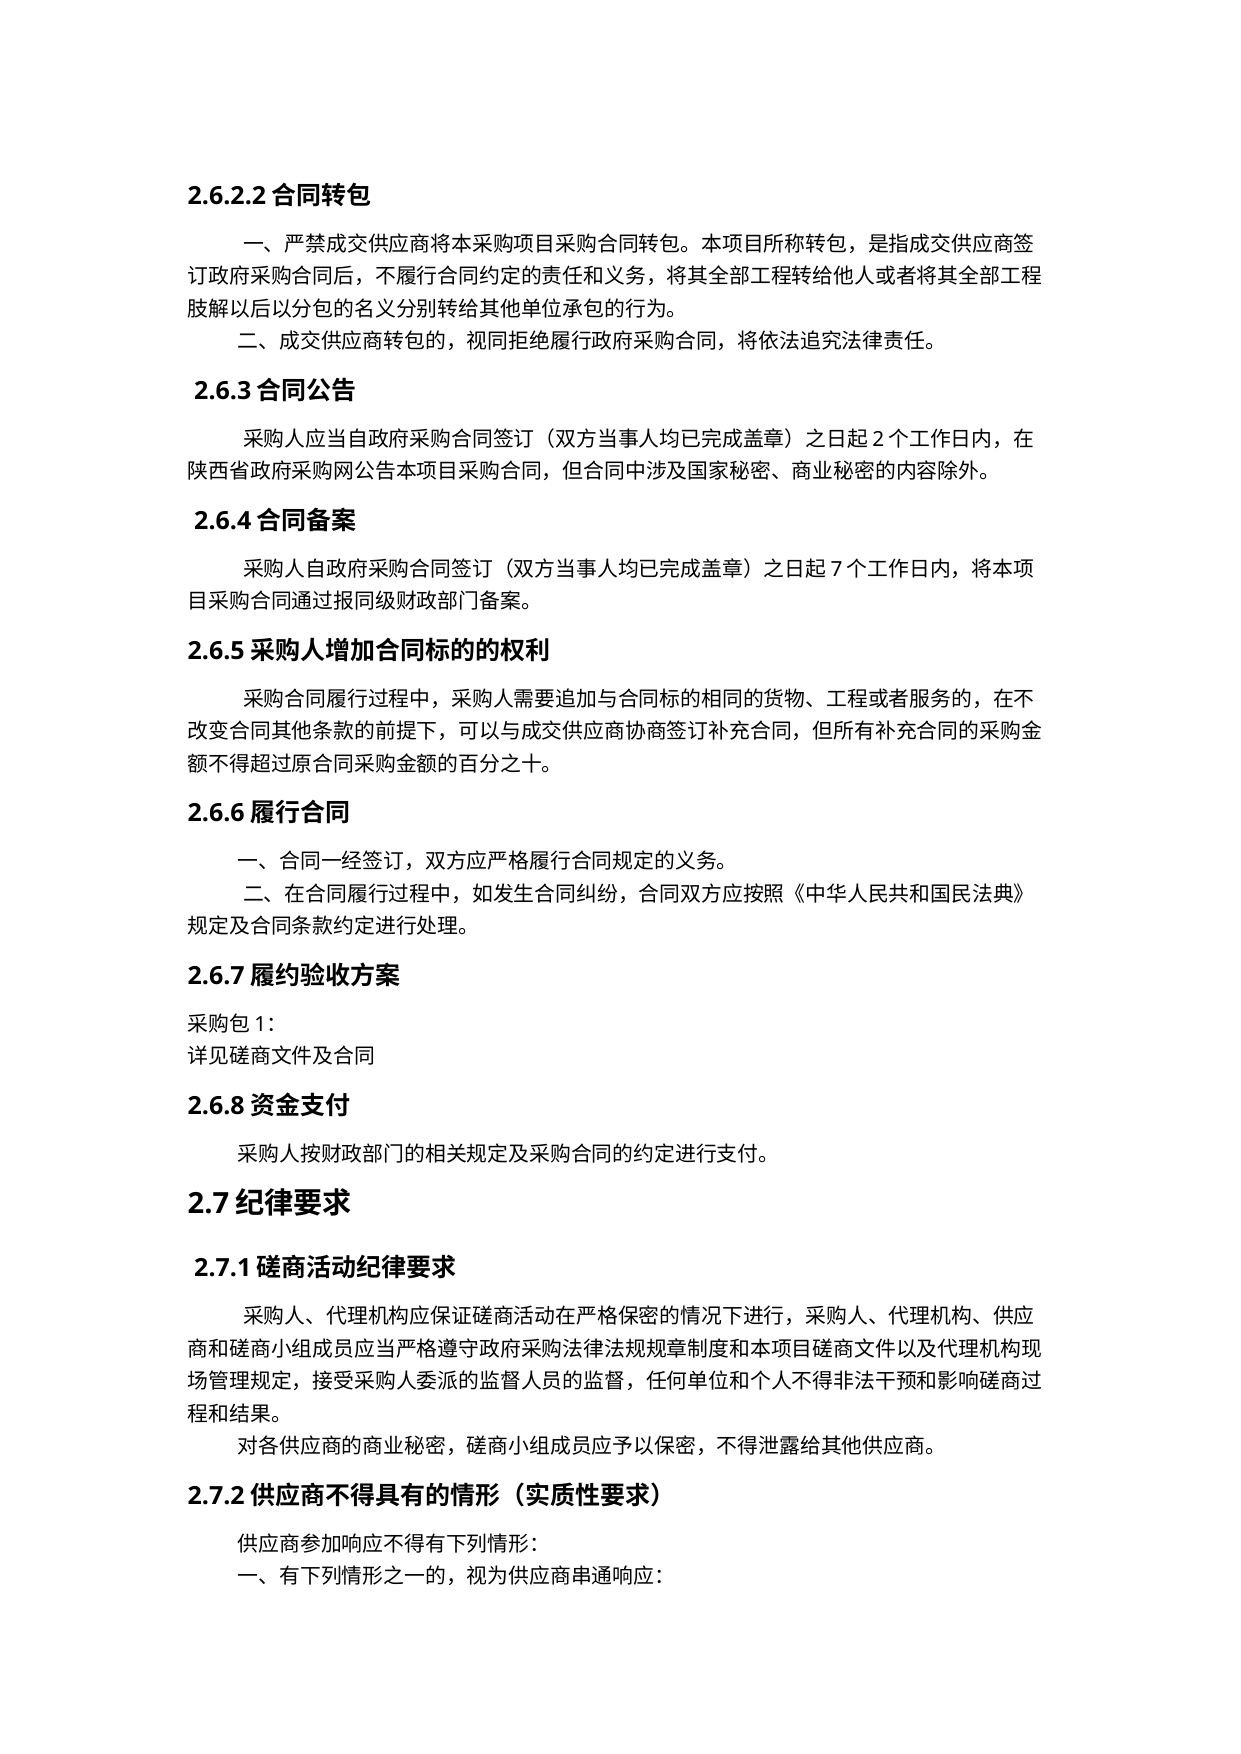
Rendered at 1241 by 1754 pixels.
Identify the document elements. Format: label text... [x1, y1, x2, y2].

text 2.7纪律要求 [187, 1169, 1053, 1234]
text 一、有下列情形之一的，视为供应商串通响应： [187, 1559, 1053, 1592]
text 对各供应商的商业秘密，磋商小组成员应予以保密，不得泄露给其他供应商。 [187, 1429, 1053, 1462]
text 2.6.3合同公告 [187, 357, 1053, 422]
text 2.6.6履行合同 [187, 779, 1053, 844]
text 2.7.1磋商活动纪律要求 [187, 1234, 1053, 1299]
text 详见磋商文件及合同 [187, 1039, 1053, 1072]
text 二、成交供应商转包的，视同拒绝履行政府采购合同，将依法追究法律责任。 [187, 324, 1053, 357]
text 采购人应当自政府采购合同签订（双方当事人均已完成盖章）之日起2个工作日内，在陕西省政府采购网公告本项目采购合同，但合同中涉及国家秘密、商业秘密的内容除外。 [187, 422, 1053, 487]
text 采购合同履行过程中，采购人需要追加与合同标的相同的货物、工程或者服务的，在不改变合同其他条款的前提下，可以与成交供应商协商签订补充合同，但所有补充合同的采购金额不得超过原合同采购金额的百分之十。 [187, 682, 1053, 779]
text 采购包1： [187, 1007, 1053, 1039]
text 供应商参加响应不得有下列情形： [187, 1527, 1053, 1559]
text 2.6.5采购人增加合同标的的权利 [187, 617, 1053, 682]
text 2.6.8资金支付 [187, 1072, 1053, 1137]
text 2.6.7履约验收方案 [187, 942, 1053, 1007]
text 2.6.4合同备案 [187, 487, 1053, 552]
text 2.7.2供应商不得具有的情形（实质性要求） [187, 1462, 1053, 1527]
text 二、在合同履行过程中，如发生合同纠纷，合同双方应按照《中华人民共和国民法典》规定及合同条款约定进行处理。 [187, 877, 1053, 942]
text 一、合同一经签订，双方应严格履行合同规定的义务。 [187, 844, 1053, 877]
text 采购人、代理机构应保证磋商活动在严格保密的情况下进行，采购人、代理机构、供应商和磋商小组成员应当严格遵守政府采购法律法规规章制度和本项目磋商文件以及代理机构现场管理规定，接受采购人委派的监督人员的监督，任何单位和个人不得非法干预和影响磋商过程和结果。 [187, 1299, 1053, 1429]
text 一、严禁成交供应商将本采购项目采购合同转包。本项目所称转包，是指成交供应商签订政府采购合同后，不履行合同约定的责任和义务，将其全部工程转给他人或者将其全部工程肢解以后以分包的名义分别转给其他单位承包的行为。 [187, 227, 1053, 324]
text 2.6.2.2合同转包 [187, 162, 1053, 227]
text 采购人按财政部门的相关规定及采购合同的约定进行支付。 [187, 1137, 1053, 1169]
text 采购人自政府采购合同签订（双方当事人均已完成盖章）之日起7个工作日内，将本项目采购合同通过报同级财政部门备案。 [187, 552, 1053, 617]
